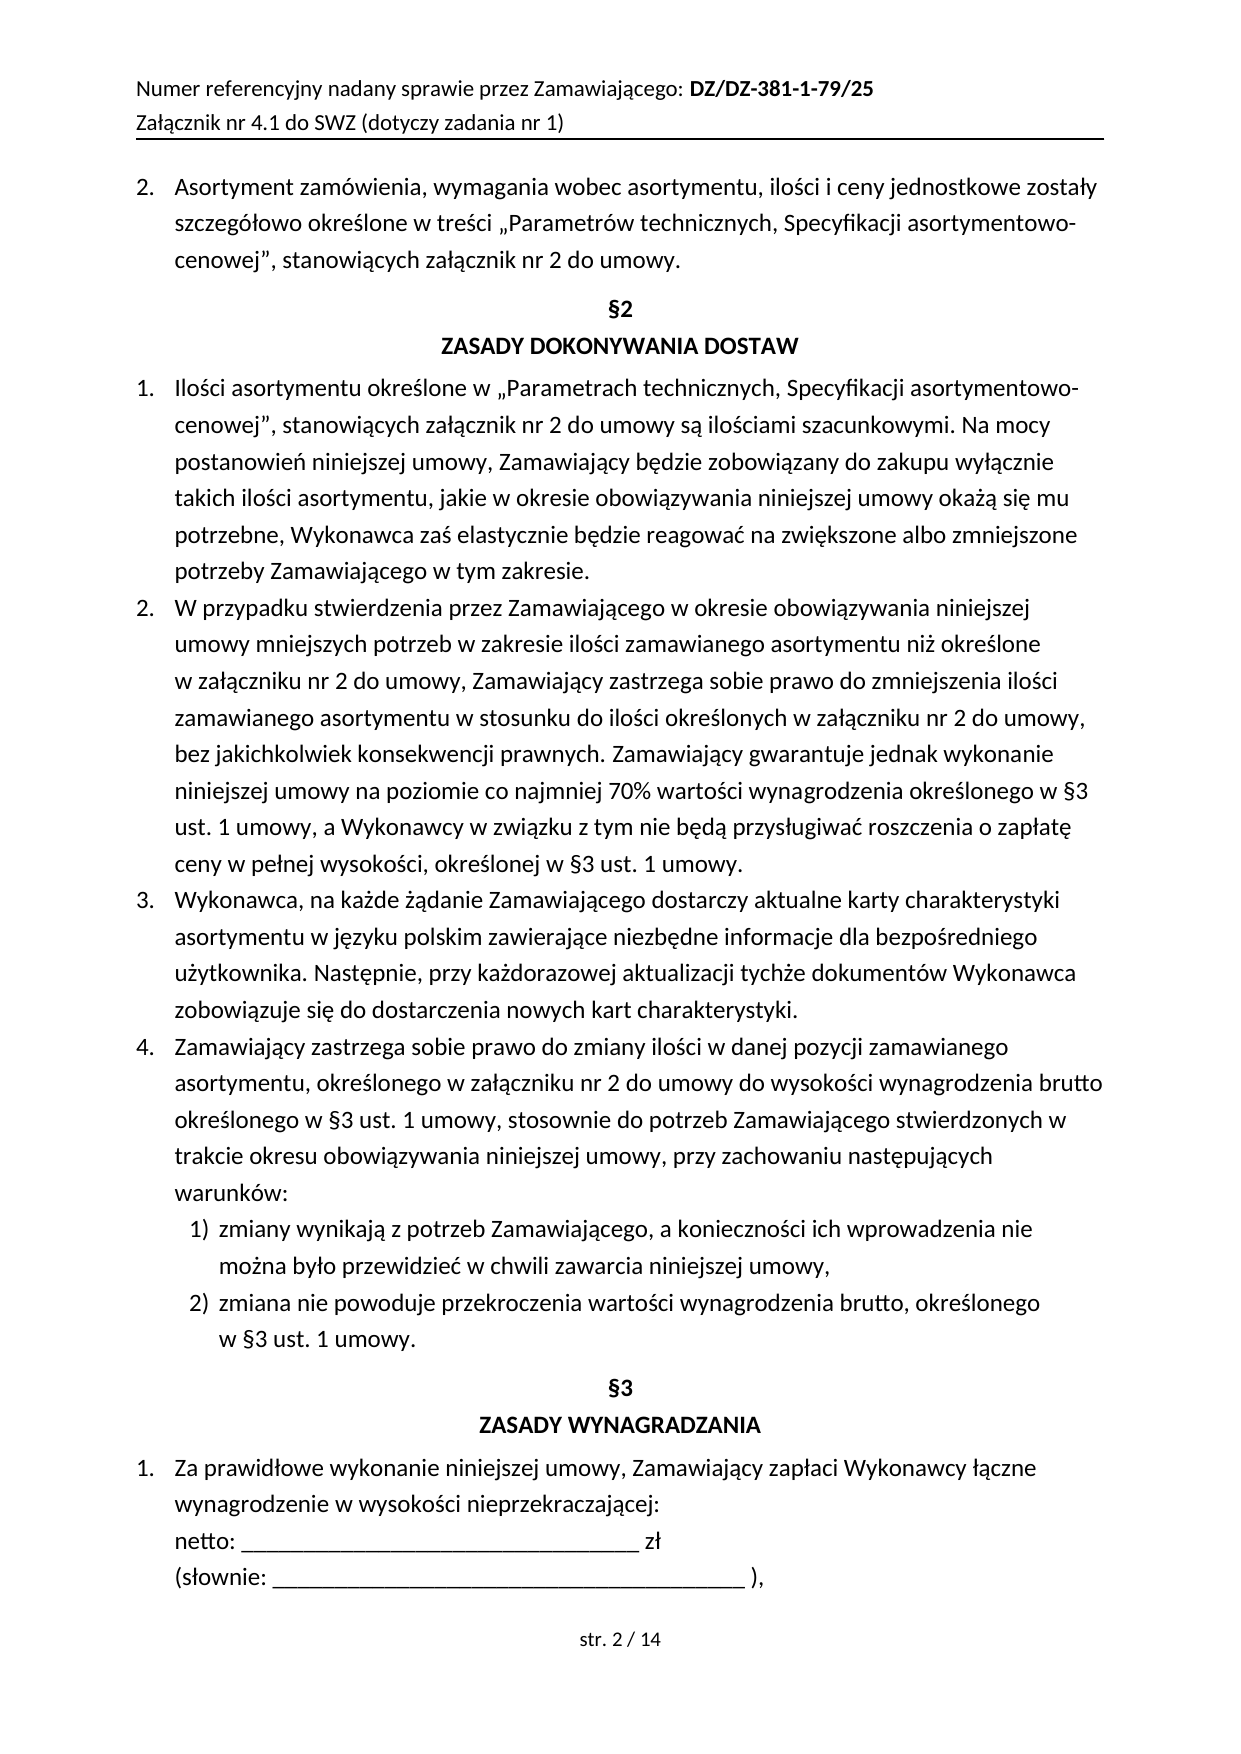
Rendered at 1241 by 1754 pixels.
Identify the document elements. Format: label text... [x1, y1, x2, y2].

text §2 [136, 293, 1104, 324]
list Wykonawca, na każde żądanie Zamawiającego dostarczy aktualne karty charakterystyki asortymentu w języku polskim zawierające niezbędne informacje dla bezpośredniego użytkownika. Następnie, przy każdorazowej aktualizacji tychże dokumentów Wykonawca zobowiązuje się do dostarczenia nowych kart charakterystyki. [136, 884, 1104, 1025]
list Zamawiający zastrzega sobie prawo do zmiany ilości w danej pozycji zamawianego asortymentu, określonego w załączniku nr 2 do umowy do wysokości wynagrodzenia brutto określonego w §3 ust. 1 umowy, stosownie do potrzeb Zamawiającego stwierdzonych w trakcie okresu obowiązywania niniejszej umowy, przy zachowaniu następujących warunków: [136, 1031, 1104, 1207]
list netto: ________________________________ zł [174, 1525, 1104, 1555]
list Za prawidłowe wykonanie niniejszej umowy, Zamawiający zapłaci Wykonawcy łączne wynagrodzenie w wysokości nieprzekraczającej: [136, 1452, 1104, 1519]
text §3 [136, 1372, 1104, 1403]
list (słownie: ______________________________________ ), [174, 1561, 1104, 1592]
list zmiana nie powoduje przekroczenia wartości wynagrodzenia brutto, określonego w §3 ust. 1 umowy. [189, 1287, 1104, 1354]
text ZASADY WYNAGRADZANIA [136, 1409, 1104, 1439]
list zmiany wynikają z potrzeb Zamawiającego, a konieczności ich wprowadzenia nie można było przewidzieć w chwili zawarcia niniejszej umowy, [189, 1213, 1104, 1281]
list W przypadku stwierdzenia przez Zamawiającego w okresie obowiązywania niniejszej umowy mniejszych potrzeb w zakresie ilości zamawianego asortymentu niż określone w załączniku nr 2 do umowy, Zamawiający zastrzega sobie prawo do zmniejszenia ilości zamawianego asortymentu w stosunku do ilości określonych w załączniku nr 2 do umowy, bez jakichkolwiek konsekwencji prawnych. Zamawiający gwarantuje jednak wykonanie niniejszej umowy na poziomie co najmniej 70% wartości wynagrodzenia określonego w §3 ust. 1 umowy, a Wykonawcy w związku z tym nie będą przysługiwać roszczenia o zapłatę ceny w pełnej wysokości, określonej w §3 ust. 1 umowy. [136, 592, 1104, 878]
list Asortyment zamówienia, wymagania wobec asortymentu, ilości i ceny jednostkowe zostały szczegółowo określone w treści „Parametrów technicznych, Specyfikacji asortymentowo-cenowej”, stanowiących załącznik nr 2 do umowy. [136, 171, 1104, 275]
text ZASADY DOKONYWANIA DOSTAW [136, 330, 1104, 360]
list Ilości asortymentu określone w „Parametrach technicznych, Specyfikacji asortymentowo-cenowej”, stanowiących załącznik nr 2 do umowy są ilościami szacunkowymi. Na mocy postanowień niniejszej umowy, Zamawiający będzie zobowiązany do zakupu wyłącznie takich ilości asortymentu, jakie w okresie obowiązywania niniejszej umowy okażą się mu potrzebne, Wykonawca zaś elastycznie będzie reagować na zwiększone albo zmniejszone potrzeby Zamawiającego w tym zakresie. [136, 373, 1104, 586]
